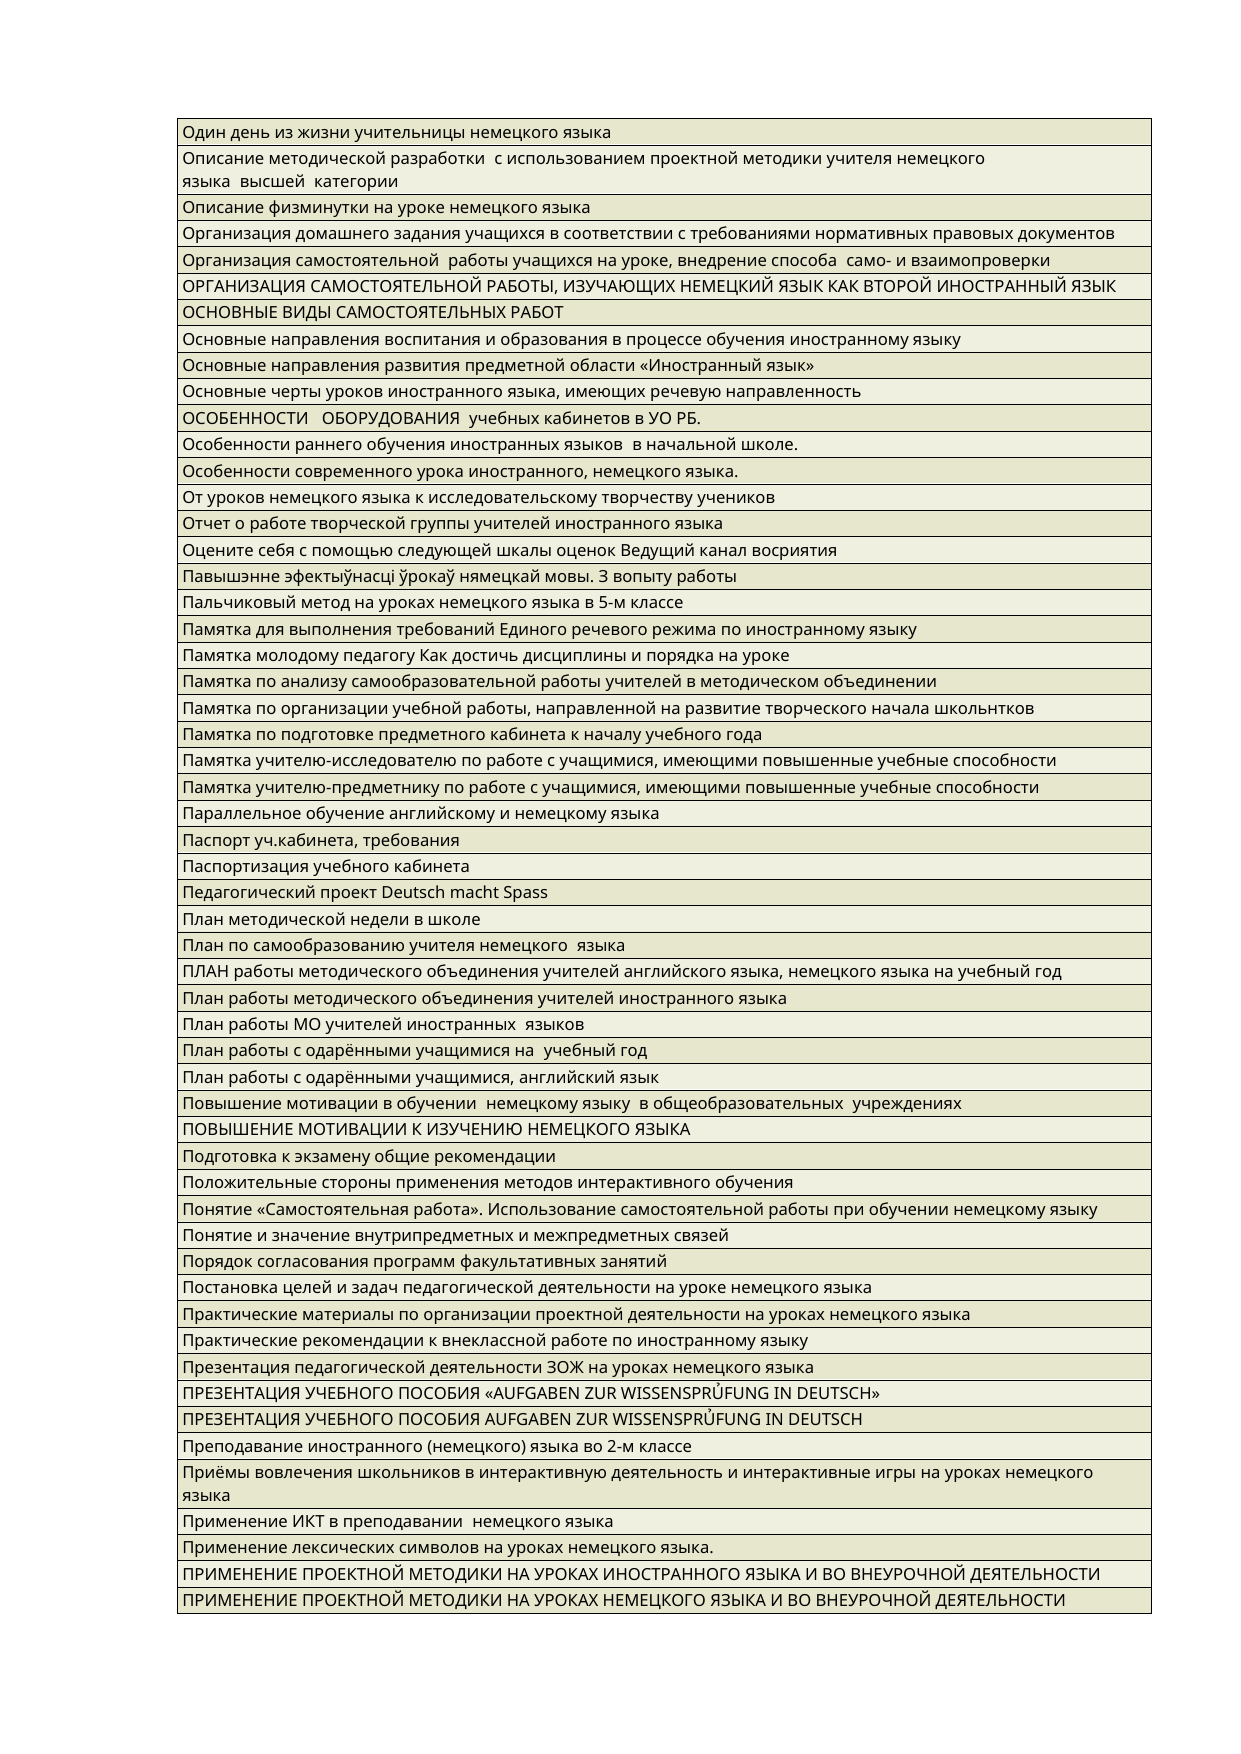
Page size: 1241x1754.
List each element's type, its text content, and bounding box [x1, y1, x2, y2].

table_cell Понятие «Самостоятельная работа». Использование самостоятельной работы при обучении немецкому языку [178, 1196, 1151, 1221]
table_cell Параллельное обучение английскому и немецкому языка [178, 801, 1151, 826]
table_cell Описание физминутки на уроке немецкого языка [178, 195, 1151, 220]
table_cell Подготовка к экзамену общие рекомендации [178, 1143, 1151, 1169]
table_cell ОСНОВНЫЕ ВИДЫ САМОСТОЯТЕЛЬНЫХ РАБОТ [178, 300, 1151, 325]
table_cell Особенности раннего обучения иностранных языков в начальной школе. [178, 432, 1151, 457]
table_cell Постановка целей и задач педагогической деятельности на уроке немецкого языка [178, 1275, 1151, 1300]
table_cell Положительные стороны применения методов интерактивного обучения [178, 1170, 1151, 1195]
table_cell Основные направления развития предметной области «Иностранный язык» [178, 353, 1151, 378]
table_cell Практические материалы по организации проектной деятельности на уроках немецкого языка [178, 1301, 1151, 1327]
table_cell ОРГАНИЗАЦИЯ САМОСТОЯТЕЛЬНОЙ РАБОТЫ, ИЗУЧАЮЩИХ НЕМЕЦКИЙ ЯЗЫК КАК ВТОРОЙ ИНОСТРАННЫЙ ЯЗЫК [178, 274, 1151, 299]
table_cell План по самообразованию учителя немецкого языка [178, 933, 1151, 958]
table_cell ПРИМЕНЕНИЕ ПРОЕКТНОЙ МЕТОДИКИ НА УРОКАХ НЕМЕЦКОГО ЯЗЫКА И ВО ВНЕУРОЧНОЙ ДЕЯТЕЛЬНОСТИ [178, 1588, 1151, 1613]
table_cell Оцените себя с помощью следующей шкалы оценок Ведущий канал восриятия [178, 537, 1151, 562]
table_cell Паспортизация учебного кабинета [178, 854, 1151, 879]
table_cell Описание методической разработки с использованием проектной методики учителя немецкого языка высшей категории [178, 146, 1151, 193]
table_cell Основные черты уроков иностранного языка, имеющих речевую направленность [178, 379, 1151, 404]
table_cell Памятка молодому педагогу Как достичь дисциплины и порядка на уроке [178, 643, 1151, 668]
table_cell Памятка по подготовке предметного кабинета к началу учебного года [178, 722, 1151, 747]
table_cell ПОВЫШЕНИЕ МОТИВАЦИИ К ИЗУЧЕНИЮ НЕМЕЦКОГО ЯЗЫКА [178, 1117, 1151, 1142]
table_cell Практические рекомендации к внеклассной работе по иностранному языку [178, 1328, 1151, 1353]
table_cell Повышение мотивации в обучении немецкому языку в общеобразовательных учреждениях [178, 1091, 1151, 1116]
table_cell Основные направления воспитания и образования в процессе обучения иностранному языку [178, 326, 1151, 352]
table_cell Преподавание иностранного (немецкого) языка во 2-м классе [178, 1433, 1151, 1458]
table_cell ПРЕЗЕНТАЦИЯ УЧЕБНОГО ПОСОБИЯ АUFGABEN ZUR WISSENSPRỦFUNG IN DEUTSCH [178, 1407, 1151, 1432]
table_cell Один день из жизни учительницы немецкого языка [178, 119, 1151, 144]
table_cell ПРИМЕНЕНИЕ ПРОЕКТНОЙ МЕТОДИКИ НА УРОКАХ ИНОСТРАННОГО ЯЗЫКА И ВО ВНЕУРОЧНОЙ ДЕЯТЕЛЬНОСТИ [178, 1561, 1151, 1587]
table_cell План работы с одарёнными учащимися, английский язык [178, 1064, 1151, 1089]
table_cell ОСОБЕННОСТИ ОБОРУДОВАНИЯ учебных кабинетов в УО РБ. [178, 405, 1151, 431]
table_cell ПРЕЗЕНТАЦИЯ УЧЕБНОГО ПОСОБИЯ «АUFGABEN ZUR WISSENSPRỦFUNG IN DEUTSCH» [178, 1381, 1151, 1406]
table_cell План работы с одарёнными учащимися на учебный год [178, 1038, 1151, 1063]
table_cell План работы методического объединения учителей иностранного языка [178, 985, 1151, 1011]
table_cell Отчет о работе творческой группы учителей иностранного языка [178, 511, 1151, 536]
table_cell Пальчиковый метод на уроках немецкого языка в 5-м классе [178, 590, 1151, 615]
table_cell Применение лексических символов на уроках немецкого языка. [178, 1535, 1151, 1560]
table_cell Понятие и значение внутрипредметных и межпредметных связей [178, 1223, 1151, 1248]
table_cell Памятка для выполнения требований Единого речевого режима по иностранному языку [178, 616, 1151, 642]
table_cell Памятка учителю-предметнику по работе с учащимися, имеющими повышенные учебные способности [178, 774, 1151, 800]
table_cell От уроков немецкого языка к исследовательскому творчеству учеников [178, 485, 1151, 510]
table_cell Памятка по организации учебной работы, направленной на развитие творческого начала школьнтков [178, 695, 1151, 721]
table_cell Приёмы вовлечения школьников в интерактивную деятельность и интерактивные игры на уроках немецкого языка [178, 1460, 1151, 1508]
table_cell План методической недели в школе [178, 906, 1151, 931]
table_cell Порядок согласования программ факультативных занятий [178, 1249, 1151, 1274]
table_cell Организация домашнего задания учащихся в соответствии с требованиями нормативных правовых документов [178, 221, 1151, 246]
table_cell Павышэнне эфектыўнасці ўрокаў нямецкай мовы. З вопыту работы [178, 564, 1151, 589]
table_cell Применение ИКТ в преподавании немецкого языка [178, 1509, 1151, 1534]
table_cell Организация самостоятельной работы учащихся на уроке, внедрение способа само- и взаимопроверки [178, 247, 1151, 273]
table_cell Педагогический проект Deutsch macht Spass [178, 880, 1151, 905]
table_cell Презентация педагогической деятельности ЗОЖ на уроках немецкого языка [178, 1354, 1151, 1379]
table_cell Паспорт уч.кабинета, требования [178, 827, 1151, 852]
table_cell Памятка по анализу самообразовательной работы учителей в методическом объединении [178, 669, 1151, 694]
table_cell План работы МО учителей иностранных языков [178, 1012, 1151, 1037]
table_cell ПЛАН работы методического объединения учителей английского языка, немецкого языка на учебный год [178, 959, 1151, 984]
table_cell Особенности современного урока иностранного, немецкого языка. [178, 458, 1151, 483]
table_cell Памятка учителю-исследователю по работе с учащимися, имеющими повышенные учебные способности [178, 748, 1151, 773]
